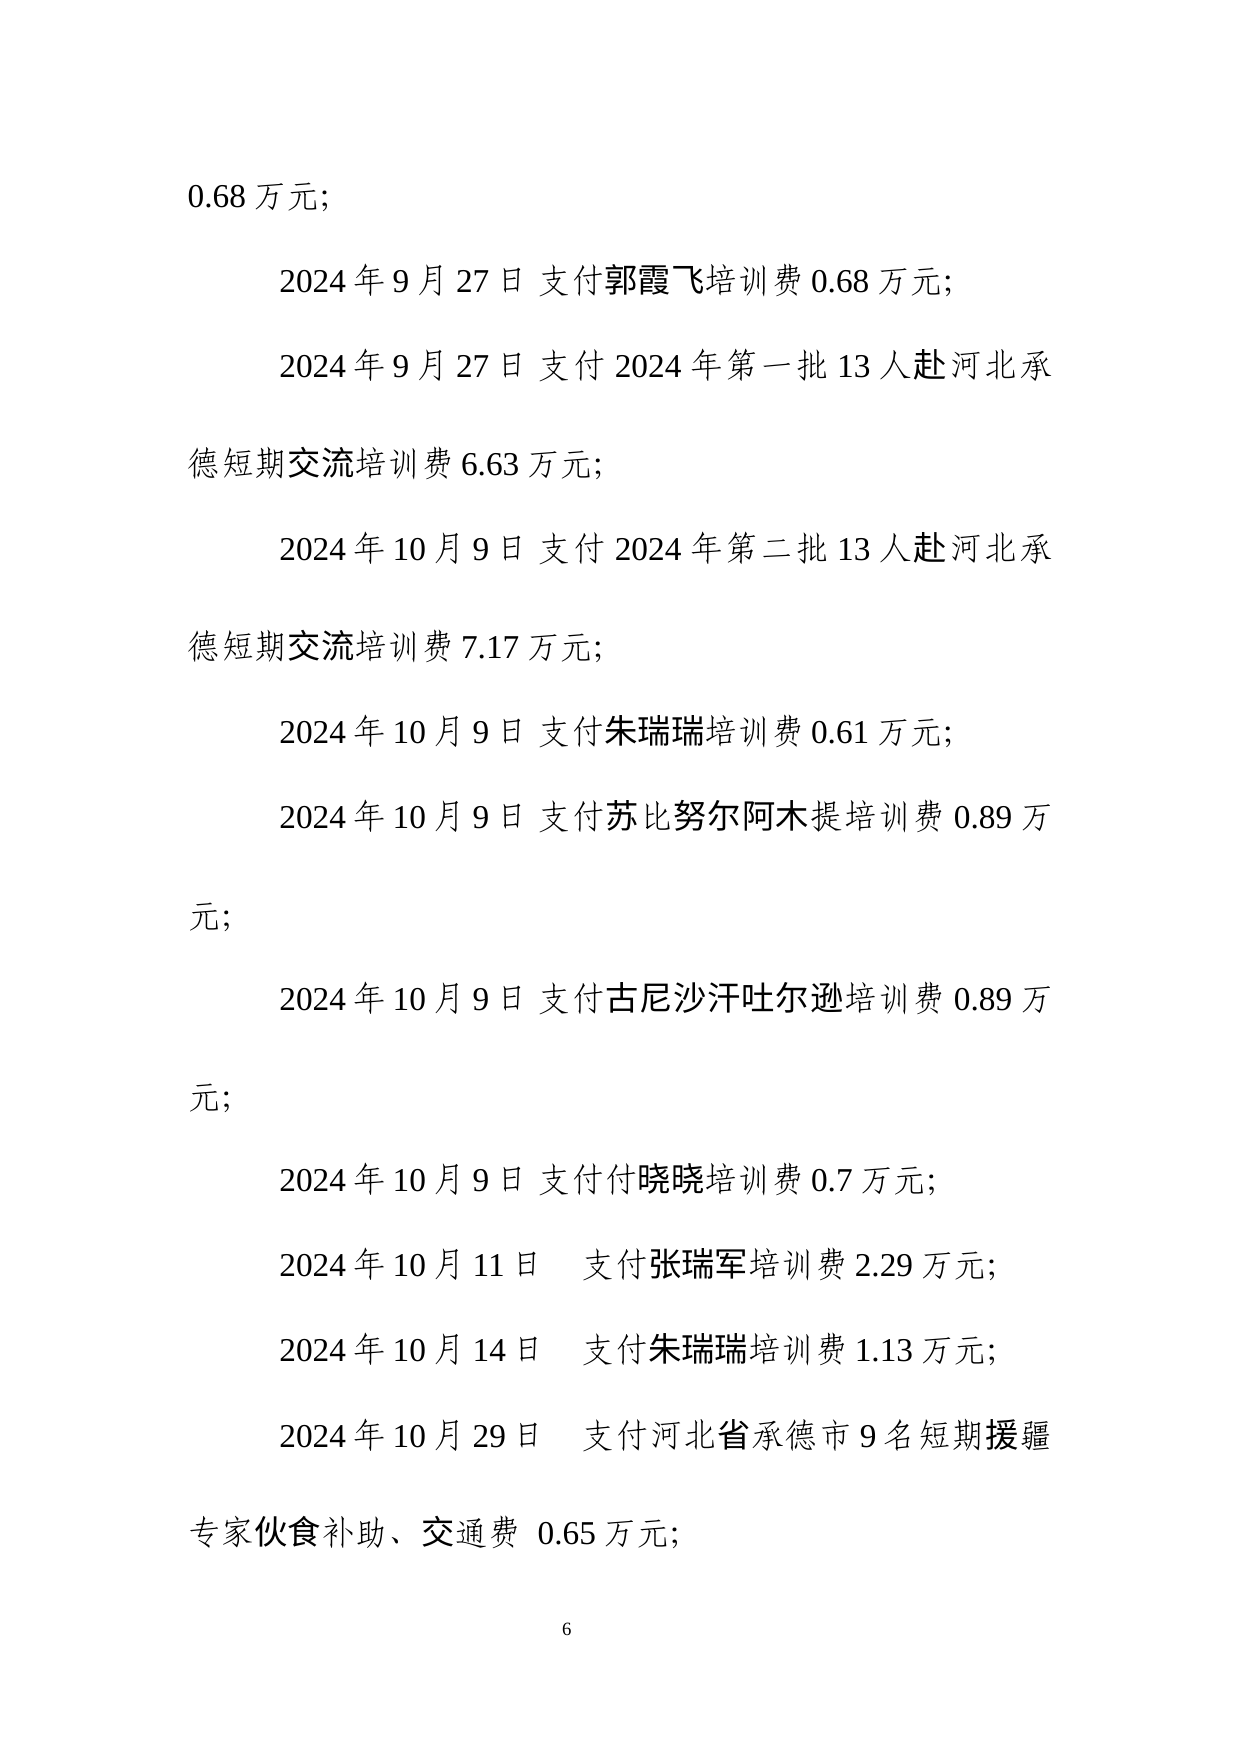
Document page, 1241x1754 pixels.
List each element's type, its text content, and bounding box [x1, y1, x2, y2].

text 2024年9月27日 支付2024年第一批13人赴河北承德短期交流培训费6.63万元； [187, 332, 1053, 495]
text 2024年10月11日 支付张瑞军培训费2.29万元； [187, 1231, 1053, 1296]
text 2024年9月27日 支付郭霞飞培训费0.68万元； [187, 247, 1053, 312]
text 2024年10月9日 支付付晓晓培训费0.7万元； [187, 1146, 1053, 1211]
text 2024年10月9日 支付2024年第二批13人赴河北承德短期交流培训费7.17万元； [187, 515, 1053, 678]
text 2024年10月9日 支付朱瑞瑞培训费0.61万元； [187, 698, 1053, 763]
text 2024年10月29日 支付河北省承德市9名短期援疆专家伙食补助、交通费 0.65万元； [187, 1402, 1053, 1564]
text 2024年10月9日 支付古尼沙汗吐尔逊培训费0.89万元； [187, 964, 1053, 1127]
text 2024年10月9日 支付苏比努尔阿木提培训费0.89万元； [187, 783, 1053, 946]
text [187, 162, 1053, 227]
text 2024年10月14日 支付朱瑞瑞培训费1.13万元； [187, 1316, 1053, 1381]
